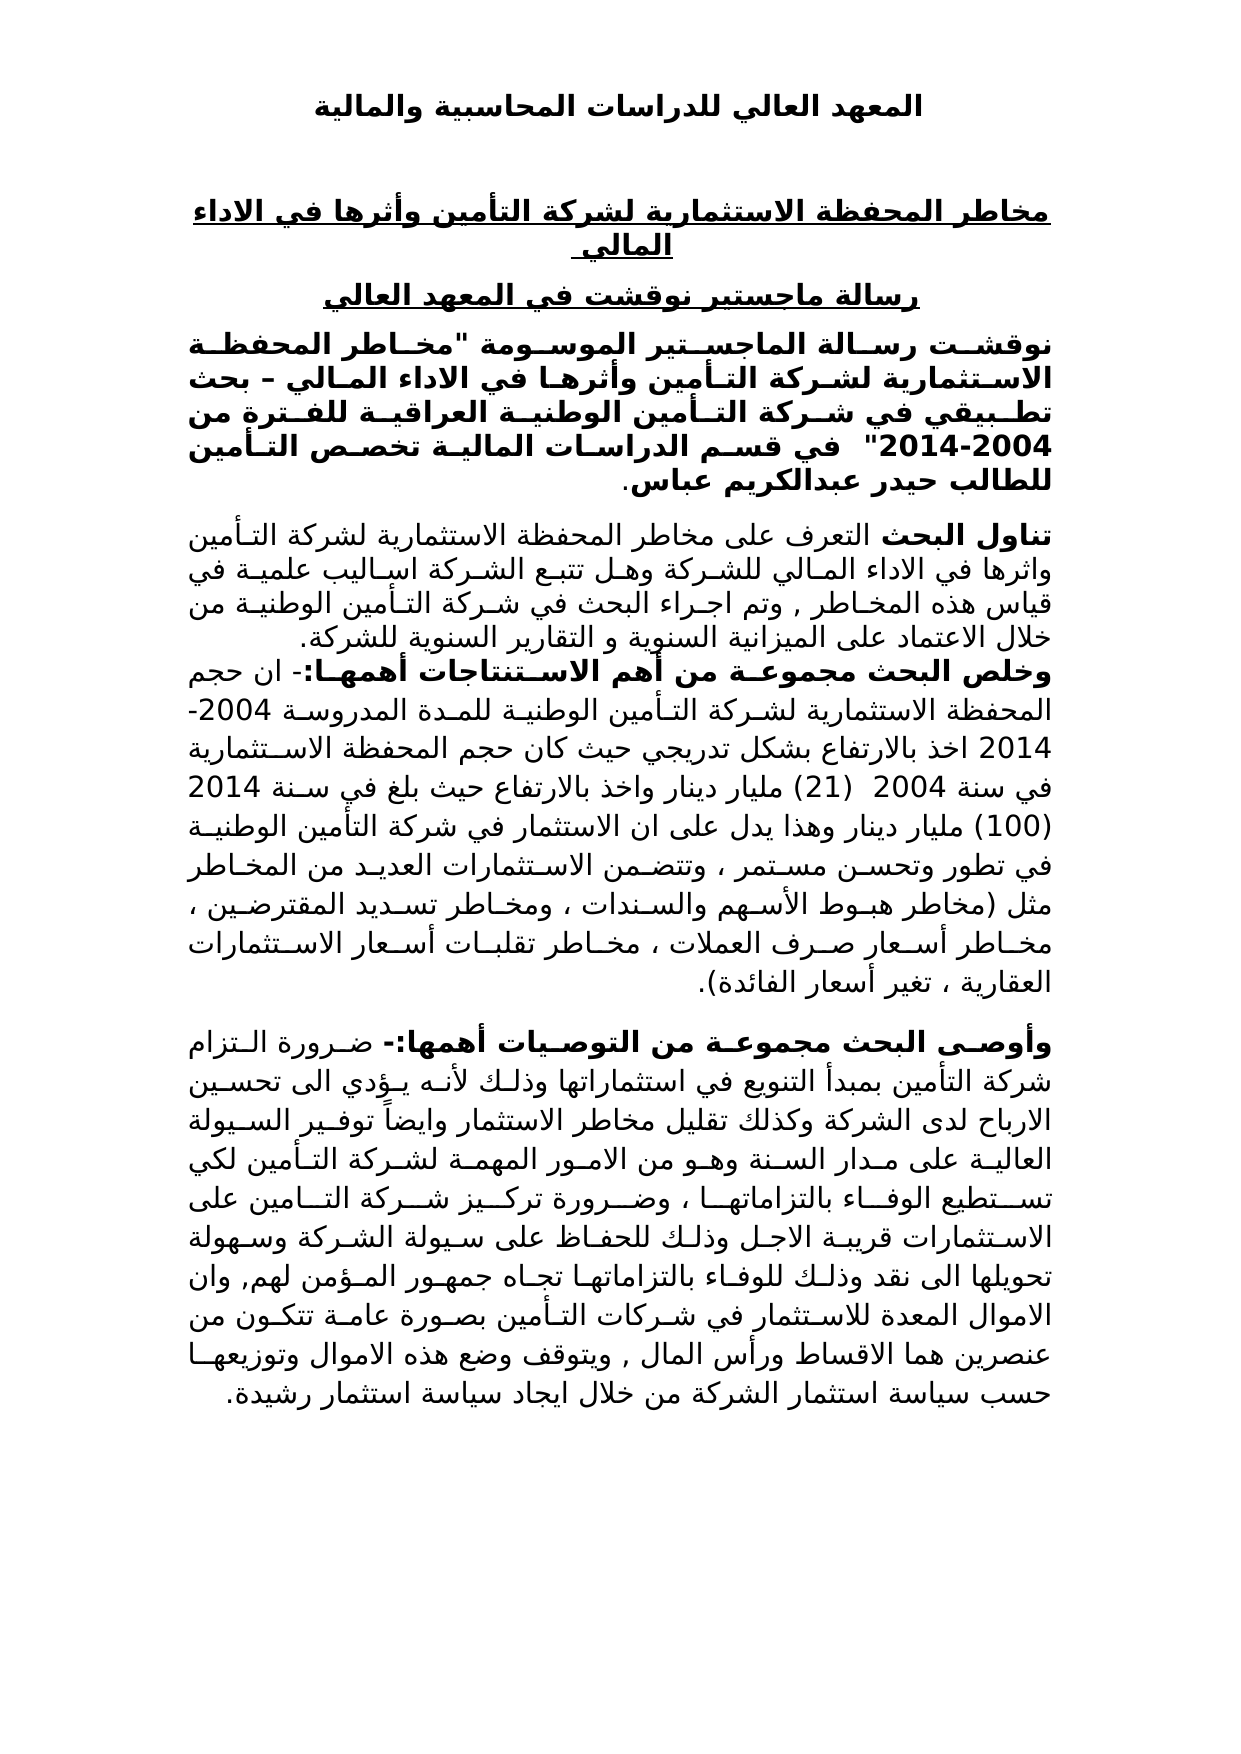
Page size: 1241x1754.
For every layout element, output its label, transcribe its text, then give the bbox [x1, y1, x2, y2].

text المعهد العالي للدراسات المحاسبية والمالية [187, 89, 1049, 123]
text تناول البحث التعرف على مخاطر المحفظة الاستثمارية لشركة التأمين واثرها في الاداء المالي للشركة وهل تتبع الشركة اساليب علمية في قياس هذه المخاطر , وتم اجراء البحث في شركة التأمين الوطنية من خلال الاعتماد على الميزانية السنوية و التقارير السنوية للشركة. [187, 518, 1053, 654]
text مخاطر المحفظة الاستثمارية لشركة التأمين وأثرها في الاداء المالي [191, 194, 1053, 262]
text وخلص البحث مجموعة من أهم الاستنتاجات أهمها:- ان حجم المحفظة الاستثمارية لشركة التأمين الوطنية للمدة المدروسة 2004-2014 اخذ بالارتفاع بشكل تدريجي حيث كان حجم المحفظة الاستثمارية في سنة 2004 (21) مليار دينار واخذ بالارتفاع حيث بلغ في سنة 2014 (100) مليار دينار وهذا يدل على ان الاستثمار في شركة التأمين الوطنية في تطور وتحسن مستمر ، وتتضمن الاستثمارات العديد من المخاطر مثل (مخاطر هبوط الأسهم والسندات ، ومخاطر تسديد المقترضين ، مخاطر أسعار صرف العملات ، مخاطر تقلبات أسعار الاستثمارات العقارية ، تغير أسعار الفائدة). [187, 654, 1053, 999]
text وأوصى البحث مجموعة من التوصيات أهمها:- ضرورة التزام شركة التأمين بمبدأ التنويع في استثماراتها وذلك لأنه يؤدي الى تحسين الارباح لدى الشركة وكذلك تقليل مخاطر الاستثمار وايضاً توفير السيولة العالية على مدار السنة وهو من الامور المهمة لشركة التأمين لكي تستطيع الوفاء بالتزاماتها ، وضرورة تركيز شركة التامين على الاستثمارات قريبة الاجل وذلك للحفاظ على سيولة الشركة وسهولة تحويلها الى نقد وذلك للوفاء بالتزاماتها تجاه جمهور المؤمن لهم, وان الاموال المعدة للاستثمار في شركات التأمين بصورة عامة تتكون من عنصرين هما الاقساط ورأس المال , ويتوقف وضع هذه الاموال وتوزيعها حسب سياسة استثمار الشركة من خلال ايجاد سياسة استثمار رشيدة. [187, 1025, 1053, 1410]
text رسالة ماجستير نوقشت في المعهد العالي [191, 278, 1053, 312]
text نوقشت رسالة الماجستير الموسومة "مخاطر المحفظة الاستثمارية لشركة التأمين وأثرها في الاداء المالي – بحث تطبيقي في شركة التأمين الوطنية العراقية للفترة من 2004-2014" في قسم الدراسات المالية تخصص التأمين للطالب حيدر عبدالكريم عباس. [187, 327, 1053, 497]
